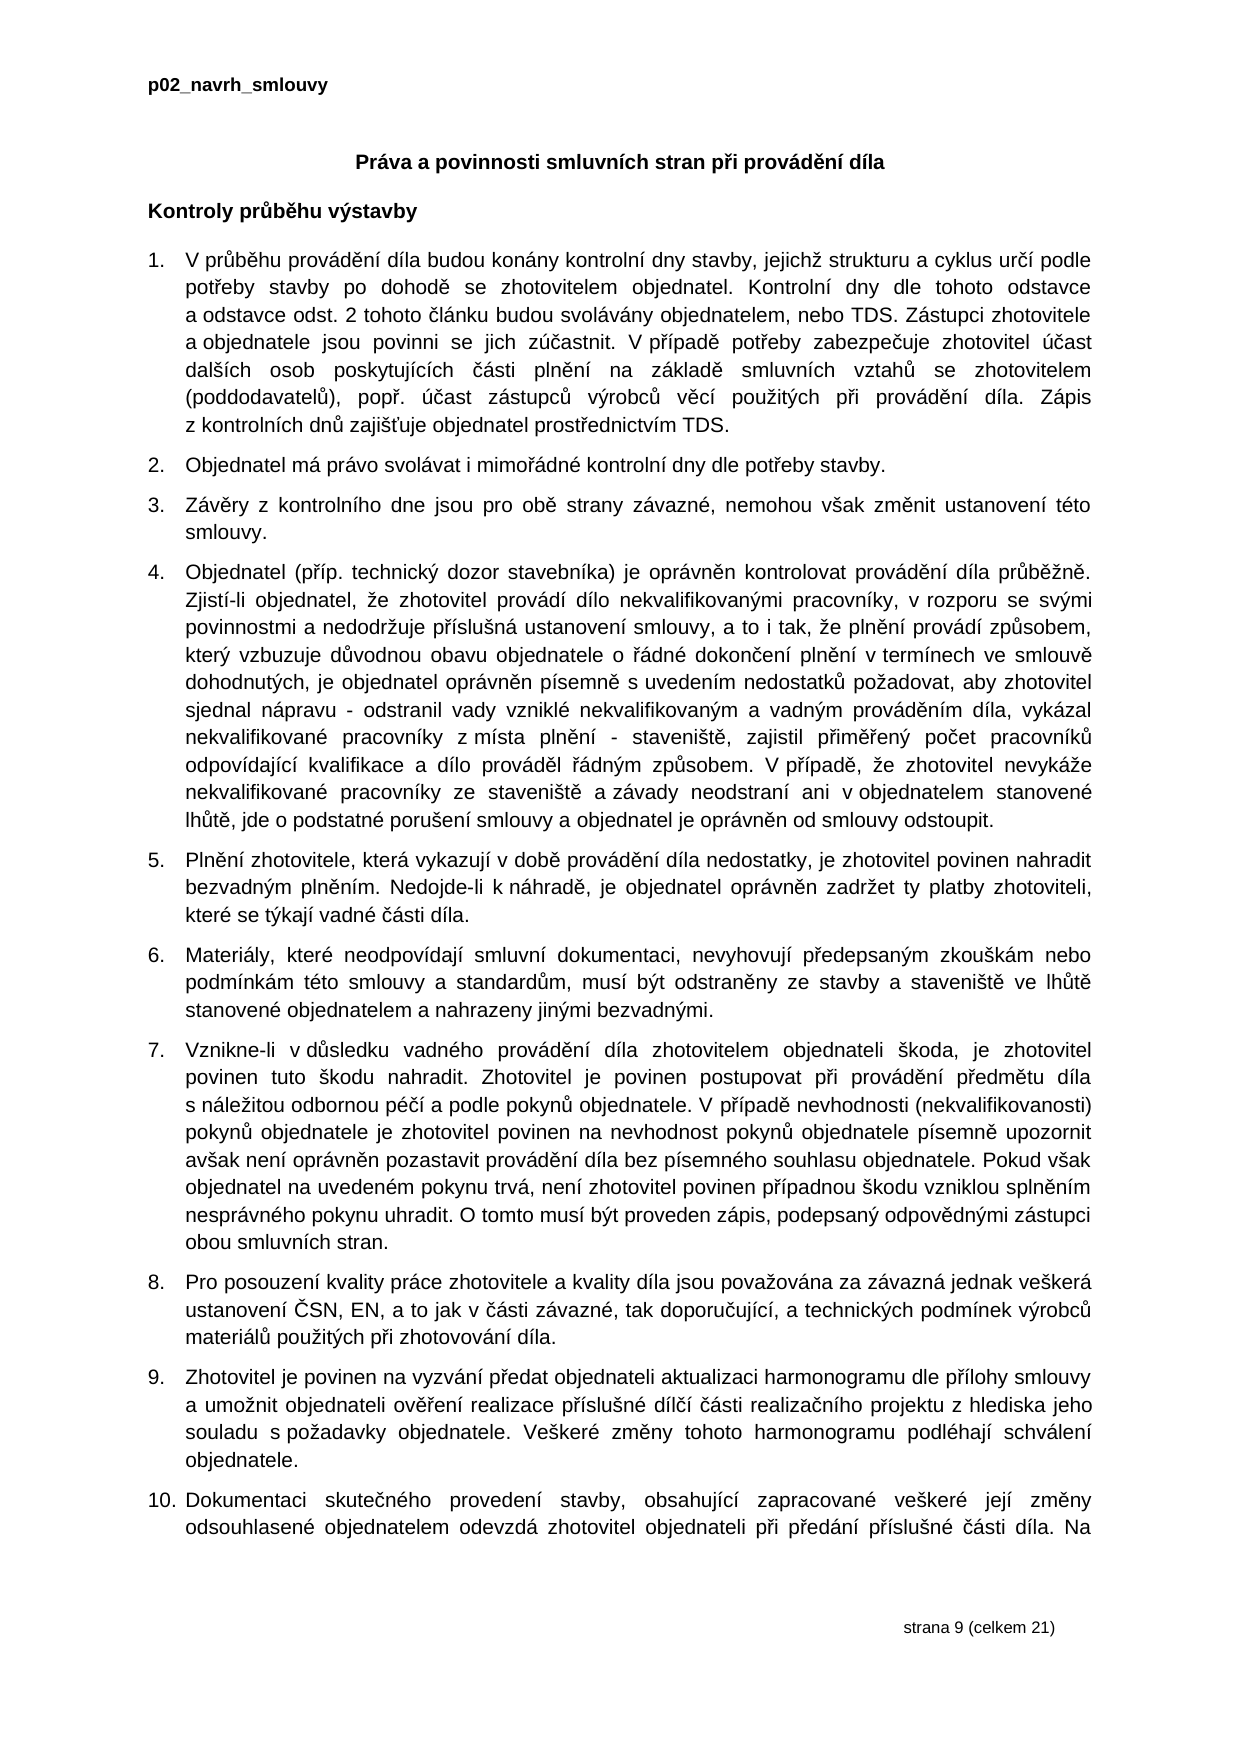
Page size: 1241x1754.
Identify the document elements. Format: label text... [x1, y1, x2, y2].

text Kontroly průběhu výstavby [148, 199, 1092, 223]
list Objednatel má právo svolávat i mimořádné kontrolní dny dle potřeby stavby. [148, 453, 1092, 477]
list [148, 1488, 1092, 1539]
list V průběhu provádění díla budou konány kontrolní dny stavby, jejichž strukturu a cyklus určí podle potřeby stavby po dohodě se zhotovitelem objednatel. Kontrolní dny dle tohoto odstavce a odstavce odst. 2 tohoto článku budou svolávány objednatelem, nebo TDS. Zástupci zhotovitele a objednatele jsou povinni se jich zúčastnit. V případě potřeby zabezpečuje zhotovitel účast dalších osob poskytujících části plnění na základě smluvních vztahů se zhotovitelem (poddodavatelů), popř. účast zástupců výrobců věcí použitých při provádění díla. Zápis z kontrolních dnů zajišťuje objednatel prostřednictvím TDS. [148, 248, 1092, 437]
list Pro posouzení kvality práce zhotovitele a kvality díla jsou považována za závazná jednak veškerá ustanovení ČSN, EN, a to jak v části závazné, tak doporučující, a technických podmínek výrobců materiálů použitých při zhotovování díla. [148, 1270, 1092, 1349]
list Zhotovitel je povinen na vyzvání předat objednateli aktualizaci harmonogramu dle přílohy smlouvy a umožnit objednateli ověření realizace příslušné dílčí části realizačního projektu z hlediska jeho souladu s požadavky objednatele. Veškeré změny tohoto harmonogramu podléhají schválení objednatele. [148, 1365, 1092, 1472]
list Závěry z kontrolního dne jsou pro obě strany závazné, nemohou však změnit ustanovení této smlouvy. [148, 493, 1092, 544]
list Plnění zhotovitele, která vykazují v době provádění díla nedostatky, je zhotovitel povinen nahradit bezvadným plněním. Nedojde-li k náhradě, je objednatel oprávněn zadržet ty platby zhotoviteli, které se týkají vadné části díla. [148, 848, 1092, 927]
list Vznikne-li v důsledku vadného provádění díla zhotovitelem objednateli škoda, je zhotovitel povinen tuto škodu nahradit. Zhotovitel je povinen postupovat při provádění předmětu díla s náležitou odbornou péčí a podle pokynů objednatele. V případě nevhodnosti (nekvalifikovanosti) pokynů objednatele je zhotovitel povinen na nevhodnost pokynů objednatele písemně upozornit avšak není oprávněn pozastavit provádění díla bez písemného souhlasu objednatele. Pokud však objednatel na uvedeném pokynu trvá, není zhotovitel povinen případnou škodu vzniklou splněním nesprávného pokynu uhradit. O tomto musí být proveden zápis, podepsaný odpovědnými zástupci obou smluvních stran. [148, 1038, 1092, 1254]
subtitle Práva a povinnosti smluvních stran při provádění díla [148, 150, 1092, 174]
list Materiály, které neodpovídají smluvní dokumentaci, nevyhovují předepsaným zkouškám nebo podmínkám této smlouvy a standardům, musí být odstraněny ze stavby a staveniště ve lhůtě stanovené objednatelem a nahrazeny jinými bezvadnými. [148, 943, 1092, 1022]
list Objednatel (příp. technický dozor stavebníka) je oprávněn kontrolovat provádění díla průběžně. Zjistí-li objednatel, že zhotovitel provádí dílo nekvalifikovanými pracovníky, v rozporu se svými povinnostmi a nedodržuje příslušná ustanovení smlouvy, a to i tak, že plnění provádí způsobem, který vzbuzuje důvodnou obavu objednatele o řádné dokončení plnění v termínech ve smlouvě dohodnutých, je objednatel oprávněn písemně s uvedením nedostatků požadovat, aby zhotovitel sjednal nápravu - odstranil vady vzniklé nekvalifikovaným a vadným prováděním díla, vykázal nekvalifikované pracovníky z místa plnění - staveniště, zajistil přiměřený počet pracovníků odpovídající kvalifikace a dílo prováděl řádným způsobem. V případě, že zhotovitel nevykáže nekvalifikované pracovníky ze staveniště a závady neodstraní ani v objednatelem stanovené lhůtě, jde o podstatné porušení smlouvy a objednatel je oprávněn od smlouvy odstoupit. [148, 560, 1092, 832]
